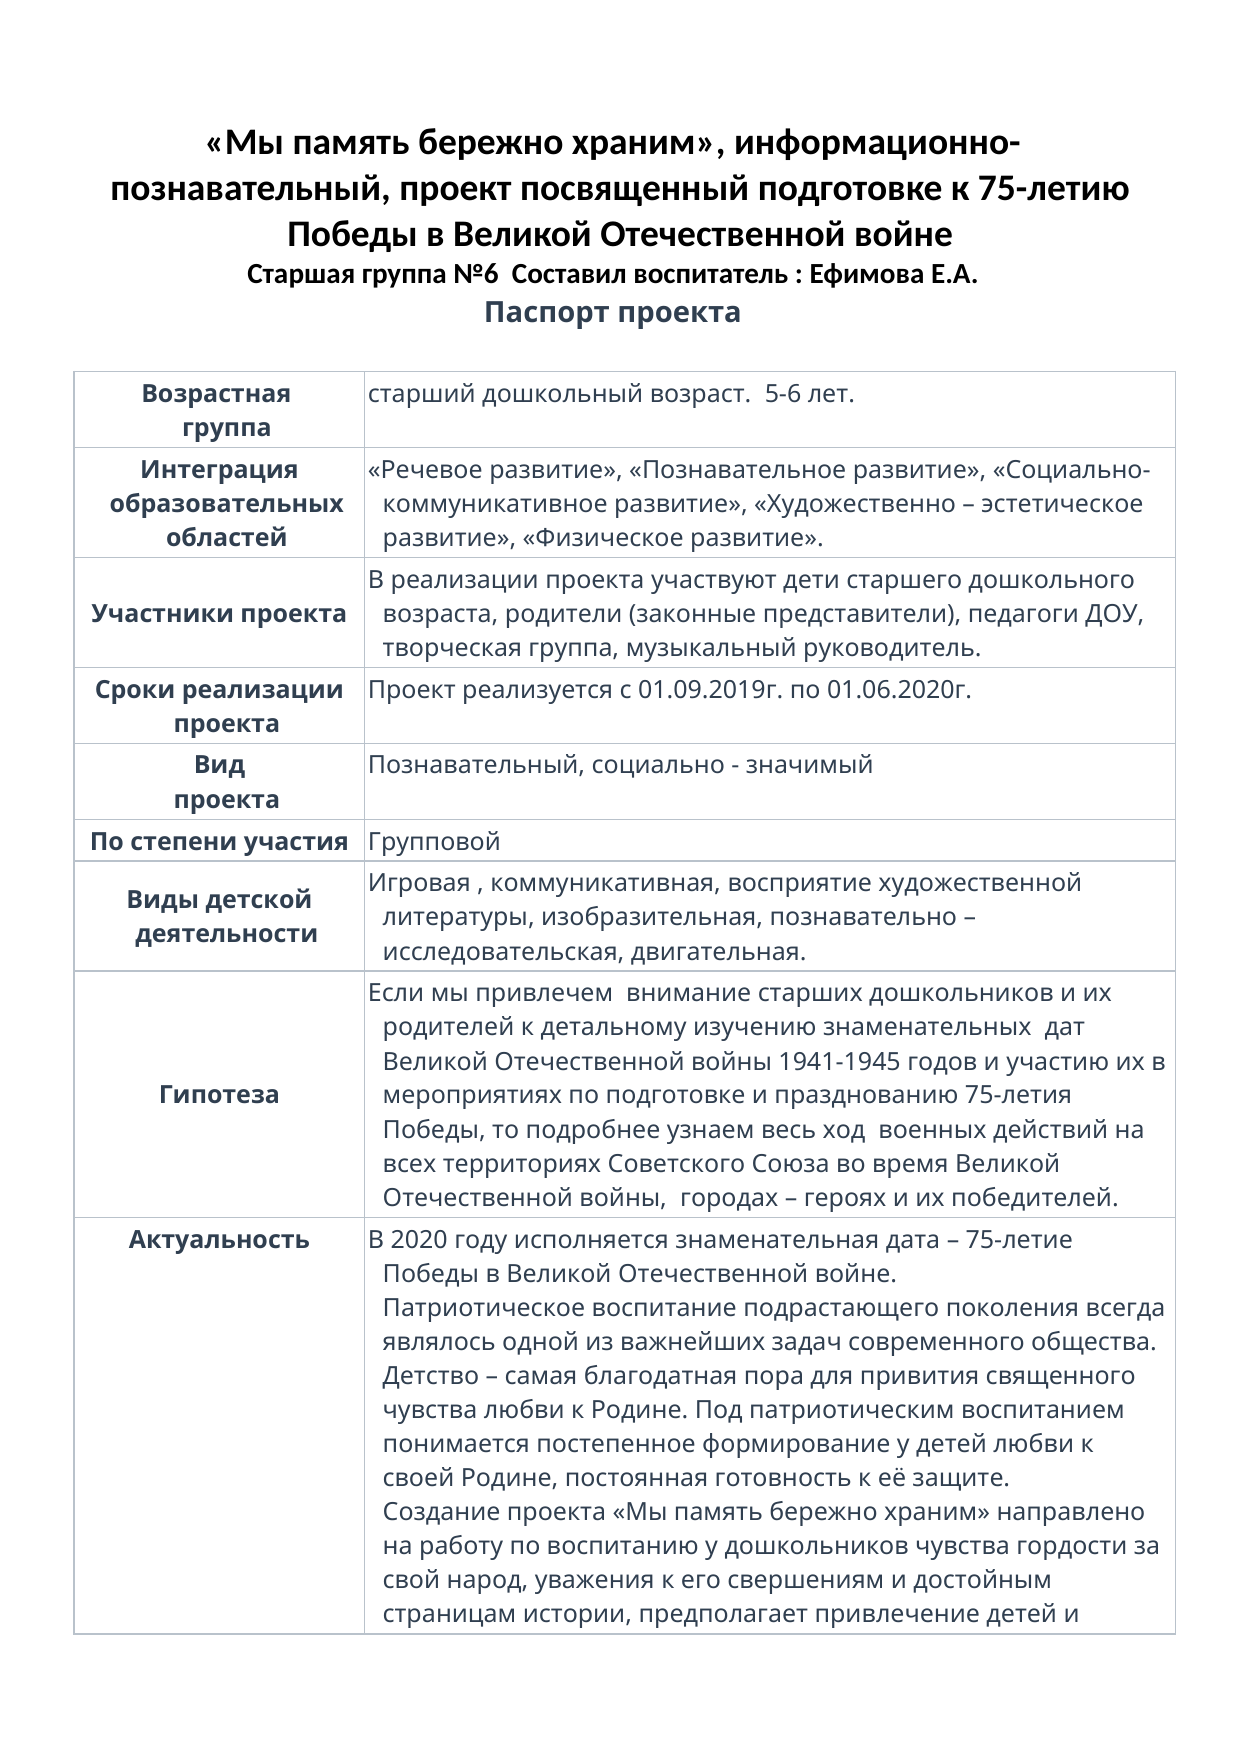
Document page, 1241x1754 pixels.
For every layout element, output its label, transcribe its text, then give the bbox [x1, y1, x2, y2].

table_cell Участники проекта [75, 558, 364, 667]
table_cell Познавательный, социально - значимый [365, 744, 1175, 818]
text «Мы память бережно храним», информационно-познавательный, проект посвященный подготовке к 75-летию Победы в Великой Отечественной войне [74, 118, 1152, 256]
table_cell Проект реализуется с 01.09.2019г. по 01.06.2020г. [365, 668, 1175, 742]
table_cell Вид проекта [75, 744, 364, 818]
table_cell Игровая , коммуникативная, восприятие художественной литературы, изобразительная, познавательно – исследовательская, двигательная. [365, 862, 1175, 970]
table_cell Гипотеза [75, 972, 364, 1217]
table_cell Сроки реализации проекта [75, 668, 364, 742]
table_cell Если мы привлечем внимание старших дошкольников и их родителей к детальному изучению знаменательных дат Великой Отечественной войны 1941-1945 годов и участию их в мероприятиях по подготовке и празднованию 75-летия Победы, то подробнее узнаем весь ход военных действий на всех территориях Советского Союза во время Великой Отечественной войны, городах – героях и их победителей. [365, 972, 1175, 1217]
table_header старший дошкольный возраст. 5-6 лет. [365, 372, 1175, 447]
table_cell Групповой [365, 820, 1175, 860]
table_cell Актуальность [75, 1218, 364, 1633]
table_cell Интеграция образовательных областей [75, 448, 364, 557]
table_cell «Речевое развитие», «Познавательное развитие», «Социально- коммуникативное развитие», «Художественно – эстетическое развитие», «Физическое развитие». [365, 448, 1175, 557]
table_cell Виды детской деятельности [75, 862, 364, 970]
text Паспорт проекта [74, 291, 1152, 331]
table_cell В реализации проекта участвуют дети старшего дошкольного возраста, родители (законные представители), педагоги ДОУ, творческая группа, музыкальный руководитель. [365, 558, 1175, 667]
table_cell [365, 1218, 1175, 1633]
text Старшая группа №6 Составил воспитатель : Ефимова Е.А. [74, 256, 1152, 291]
table_header Возрастная группа [75, 372, 364, 447]
table_cell По степени участия [75, 820, 364, 860]
